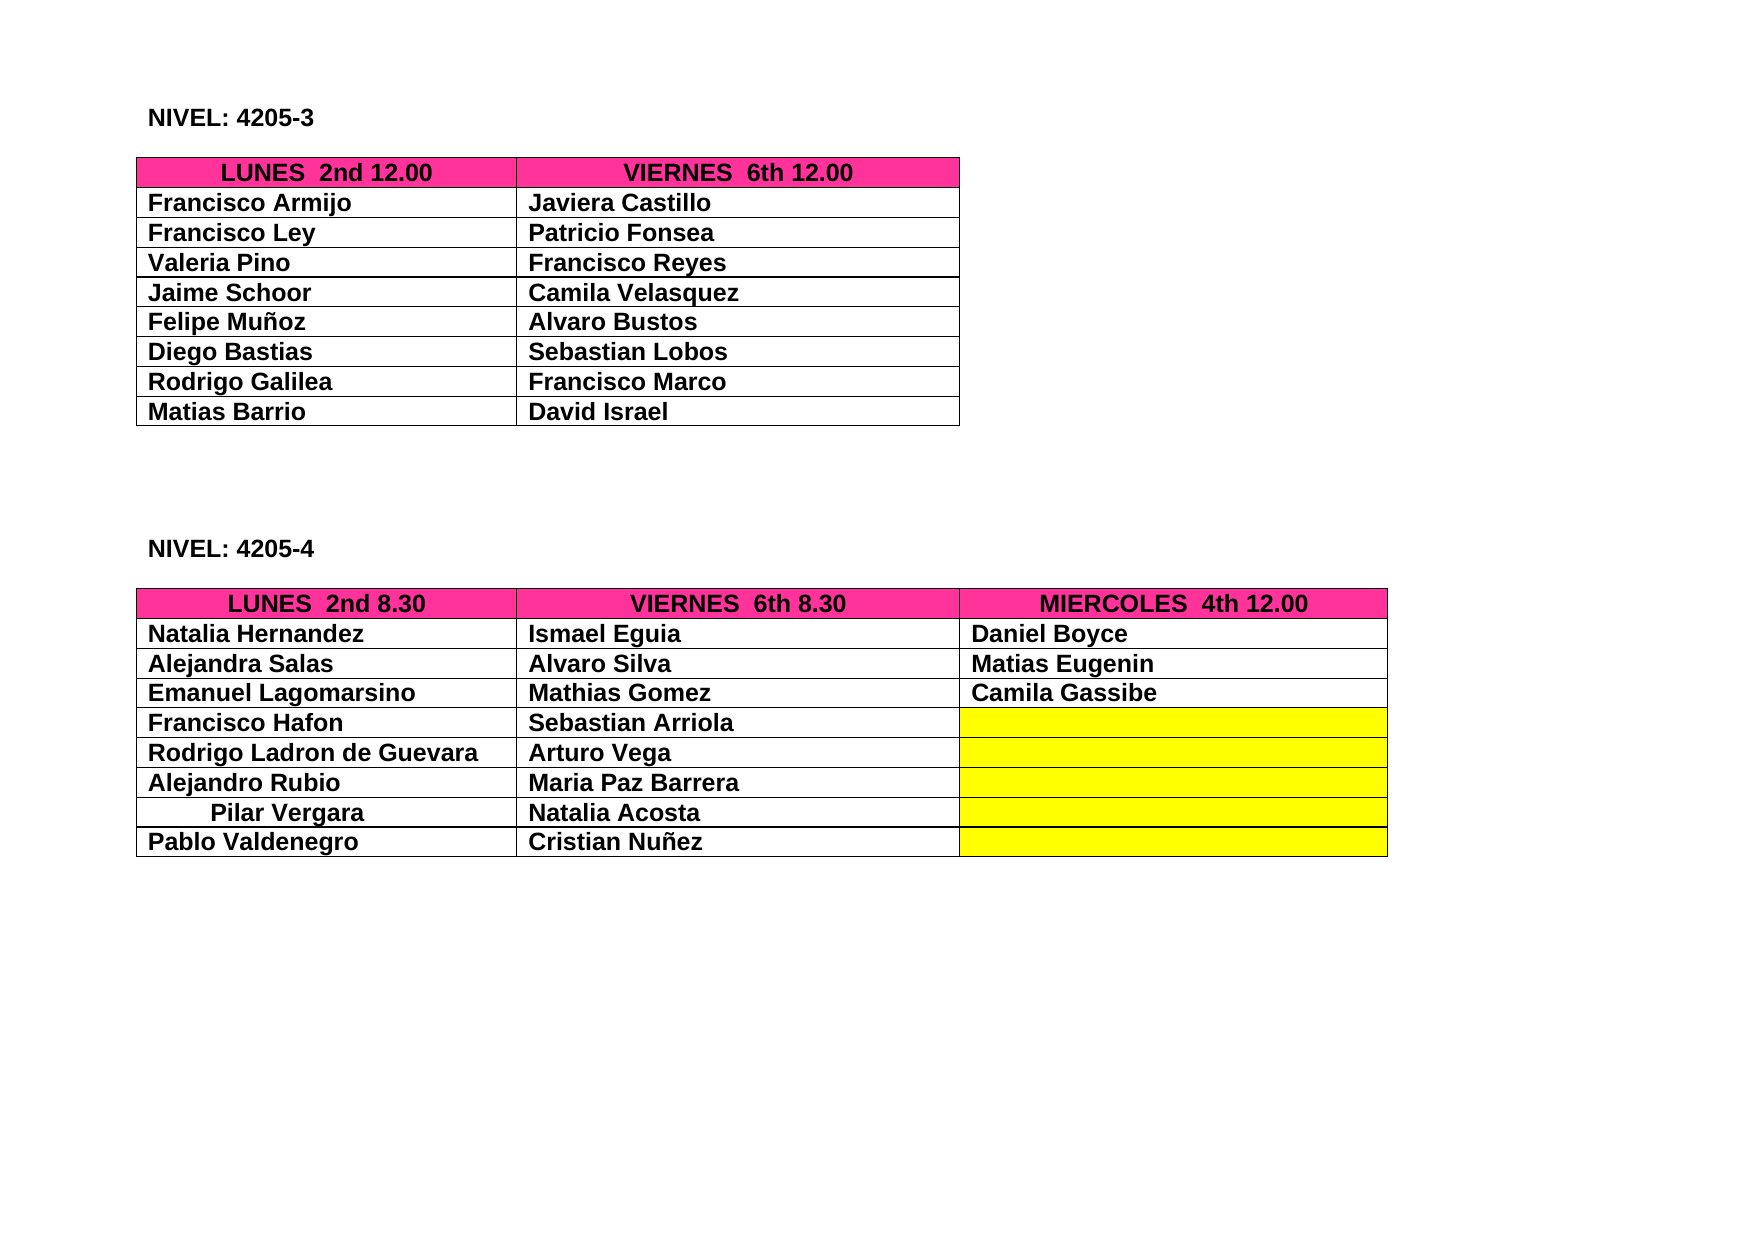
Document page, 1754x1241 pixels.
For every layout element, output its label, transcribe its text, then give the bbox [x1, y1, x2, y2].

table_cell Felipe Muñoz [137, 307, 516, 336]
table_cell [960, 738, 1387, 767]
table_header VIERNES 6th 8.30 [517, 589, 959, 618]
table_cell Camila Gassibe [960, 679, 1387, 707]
table_cell Emanuel Lagomarsino [137, 679, 516, 707]
table_header LUNES 2nd 12.00 [137, 158, 516, 187]
table_cell Natalia Hernandez [137, 619, 516, 648]
table_cell Arturo Vega [517, 738, 959, 767]
table_cell Francisco Ley [137, 218, 516, 247]
table_cell Francisco Reyes [517, 248, 959, 276]
table_cell [960, 798, 1387, 826]
table_cell Matias Eugenin [960, 649, 1387, 677]
table_cell Rodrigo Ladron de Guevara [137, 738, 516, 767]
table_cell [960, 708, 1387, 737]
table_cell Mathias Gomez [517, 679, 959, 707]
table_cell [960, 768, 1387, 797]
table_cell Cristian Nuñez [517, 828, 959, 856]
table_cell Francisco Hafon [137, 708, 516, 737]
table_cell Javiera Castillo [517, 188, 959, 217]
table_cell Sebastian Arriola [517, 708, 959, 737]
table_cell [960, 828, 1387, 856]
table_cell Pablo Valdenegro [137, 828, 516, 856]
table_cell Francisco Marco [517, 367, 959, 396]
table_cell Alvaro Silva [517, 649, 959, 677]
text NIVEL: 4205-4 [148, 534, 1606, 563]
table_cell Valeria Pino [137, 248, 516, 276]
table_cell Rodrigo Galilea [137, 367, 516, 396]
text NIVEL: 4205-3 [148, 103, 1606, 132]
table_cell Camila Velasquez [517, 278, 959, 306]
table_cell Daniel Boyce [960, 619, 1387, 648]
table_cell Matias Barrio [137, 397, 516, 425]
table_cell Francisco Armijo [137, 188, 516, 217]
table_cell Diego Bastias [137, 337, 516, 366]
table_cell Pilar Vergara [137, 798, 516, 826]
table_header VIERNES 6th 12.00 [517, 158, 959, 187]
table_header LUNES 2nd 8.30 [137, 589, 516, 618]
table_cell Jaime Schoor [137, 278, 516, 306]
table_cell David Israel [517, 397, 959, 425]
table_header MIERCOLES 4th 12.00 [960, 589, 1387, 618]
table_cell Patricio Fonsea [517, 218, 959, 247]
table_cell Alejandra Salas [137, 649, 516, 677]
table_cell Ismael Eguia [517, 619, 959, 648]
table_cell Alvaro Bustos [517, 307, 959, 336]
table_cell Sebastian Lobos [517, 337, 959, 366]
table_cell Natalia Acosta [517, 798, 959, 826]
table_cell Maria Paz Barrera [517, 768, 959, 797]
table_cell Alejandro Rubio [137, 768, 516, 797]
